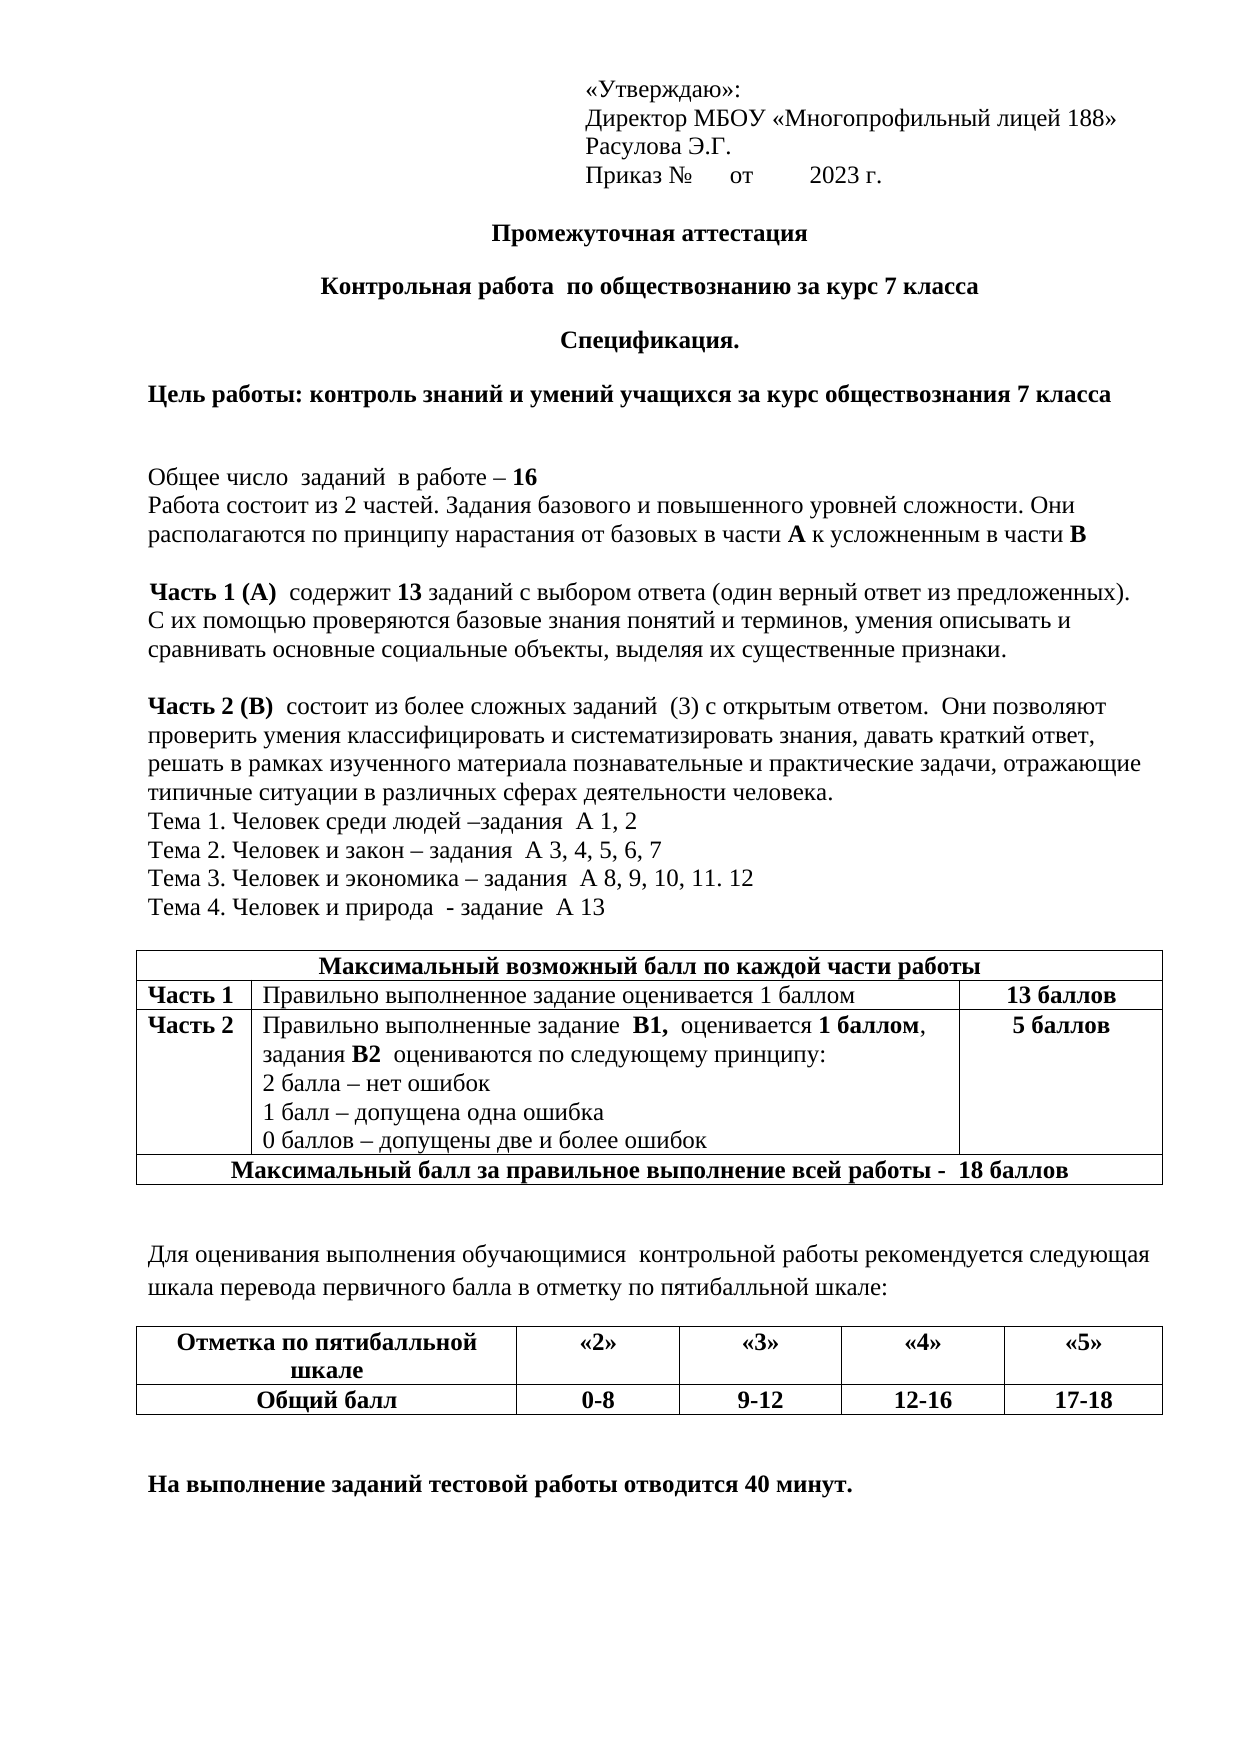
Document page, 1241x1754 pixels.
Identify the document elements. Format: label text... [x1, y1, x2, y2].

table_cell 9-12 [680, 1385, 841, 1414]
table_header «2» [517, 1327, 679, 1384]
text Работа состоит из 2 частей. Задания базового и повышенного уровней сложности. Они располагаются по принципу нарастания от базовых в части А к усложненным в части В [148, 491, 1152, 548]
table_cell 12-16 [842, 1385, 1004, 1414]
text Для оценивания выполнения обучающимися контрольной работы рекомендуется следующая шкала перевода первичного балла в отметку по пятибалльной шкале: [148, 1239, 1152, 1301]
table_cell Правильно выполненные задание В1, оценивается 1 баллом, задания В2 оцениваются по следующему принципу: 2 балла – нет ошибок 1 балл – допущена одна ошибка 0 баллов – допущены две и более ошибок [252, 1010, 959, 1154]
text Тема 1. Человек среди людей –задания А 1, 2 [148, 806, 1152, 835]
table_cell Правильно выполненное задание оценивается 1 баллом [252, 981, 959, 1009]
text Промежуточная аттестация [148, 218, 1152, 246]
text Спецификация. [148, 325, 1152, 354]
table_cell 0-8 [517, 1385, 679, 1414]
text Тема 2. Человек и закон – задания А 3, 4, 5, 6, 7 [148, 835, 1152, 863]
text С их помощью проверяются базовые знания понятий и терминов, умения описывать и сравнивать основные социальные объекты, выделяя их существенные признаки. [148, 606, 1152, 663]
text Цель работы: контроль знаний и умений учащихся за курс обществознания 7 класса [148, 379, 1152, 408]
table_cell Максимальный балл за правильное выполнение всей работы - 18 баллов [137, 1155, 1162, 1184]
text Расулова Э.Г. [148, 131, 1152, 160]
text Часть 2 (В) состоит из более сложных заданий (3) с открытым ответом. Они позволяют проверить умения классифицировать и систематизировать знания, давать краткий ответ, решать в рамках изученного материала познавательные и практические задачи, отражающие типичные ситуации в различных сферах деятельности человека. [148, 691, 1152, 806]
table_cell Часть 2 [137, 1010, 251, 1154]
table_header «3» [680, 1327, 841, 1384]
table_cell 13 баллов [960, 981, 1162, 1009]
text Приказ № от 2023 г. [148, 160, 1152, 189]
table_cell 17-18 [1005, 1385, 1162, 1414]
table_header Отметка по пятибалльной шкале [137, 1327, 516, 1384]
text Общее число заданий в работе – 16 [148, 462, 1152, 491]
text На выполнение заданий тестовой работы отводится 40 минут. [148, 1469, 1152, 1498]
table_header «4» [842, 1327, 1004, 1384]
text Часть 1 (А) содержит 13 заданий с выбором ответа (один верный ответ из предложенных). [118, 577, 1152, 606]
text Контрольная работа по обществознанию за курс 7 класса [148, 271, 1152, 300]
text «Утверждаю»: [148, 74, 1152, 103]
text Директор МБОУ «Многопрофильный лицей 188» [148, 103, 1152, 131]
table_header «5» [1005, 1327, 1162, 1384]
text Тема 3. Человек и экономика – задания А 8, 9, 10, 11. 12 [148, 863, 1152, 892]
table_cell 5 баллов [960, 1010, 1162, 1154]
table_header Максимальный возможный балл по каждой части работы [137, 951, 1162, 979]
text Тема 4. Человек и природа - задание А 13 [148, 892, 1152, 921]
table_cell Общий балл [137, 1385, 516, 1414]
table_cell Часть 1 [137, 981, 251, 1009]
